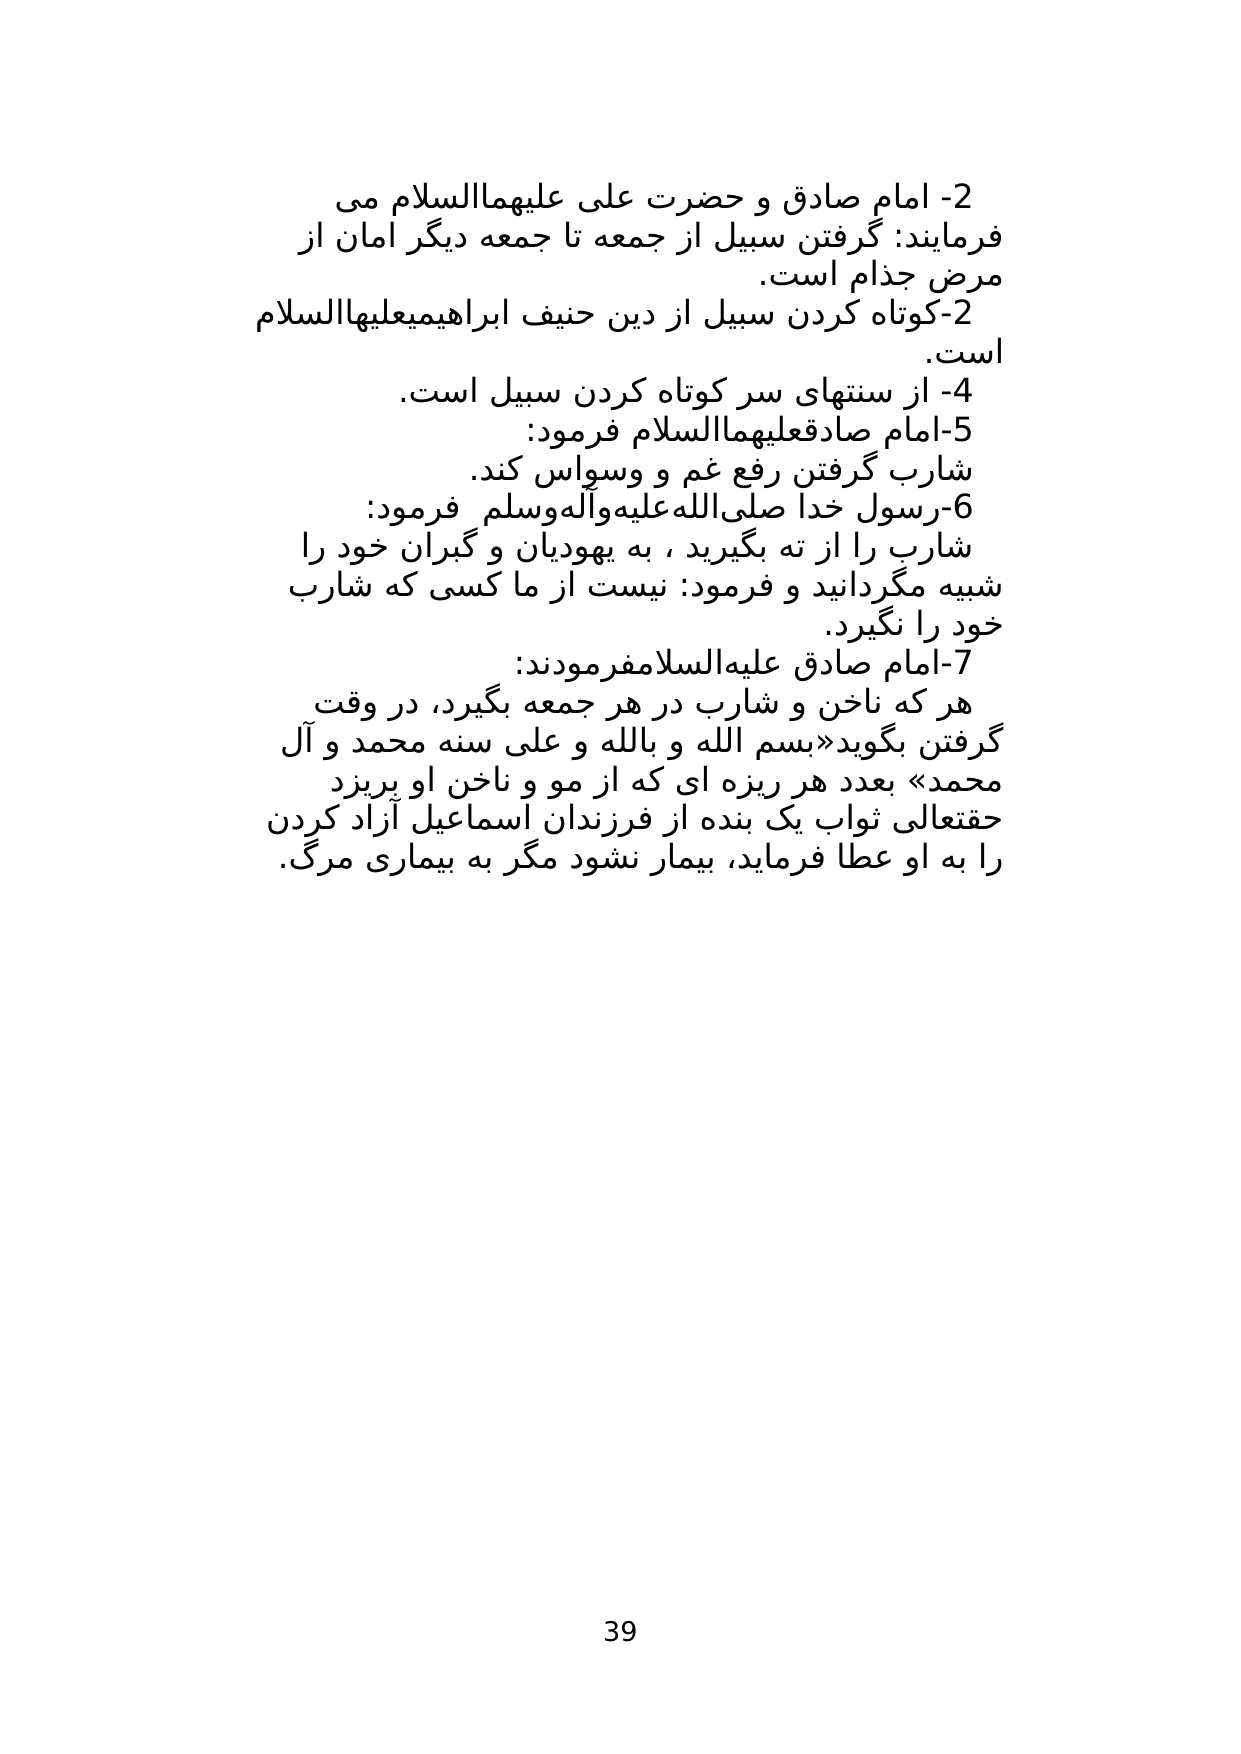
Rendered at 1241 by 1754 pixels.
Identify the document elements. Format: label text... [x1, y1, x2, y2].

text 7-امام صادق عليه‌السلامفرمودند: [236, 643, 1004, 682]
text 6-رسول خدا صلى‌الله‌عليه‌وآله‌وسلم فرمود: [236, 488, 1004, 527]
text 2- امام صادق و حضرت علی عليهما‌السلام می فرمایند: گرفتن سبیل از جمعه تا جمعه دیگر امان از مرض جذام است. [236, 177, 1004, 294]
text هر که ناخن و شارب در هر جمعه بگیرد، در وقت گرفتن بگوید«بسم الله و بالله و علی سنه محمد و آل محمد» بعدد هر ریزه ای که از مو و ناخن او بریزد حقتعالی ثواب یک بنده از فرزندان اسماعیل آزاد کردن را به او عطا فرماید، بیمار نشود مگر به بیماری مرگ. [236, 682, 1004, 877]
text 5-امام صادقعليهما‌السلام فرمود: [236, 410, 1004, 449]
text 2-کوتاه کردن سبیل از دین حنیف ابراهیمیعليها‌السلام است. [236, 294, 1004, 371]
text شارب را از ته بگیرید ، به یهودیان و گبران خود را شبیه مگردانید و فرمود: نیست از ما کسی که شارب خود را نگیرد. [236, 527, 1004, 643]
text شارب گرفتن رفع غم و وسواس کند. [236, 449, 1004, 488]
text 4- از سنتهای سر کوتاه کردن سبیل است. [236, 371, 1004, 410]
